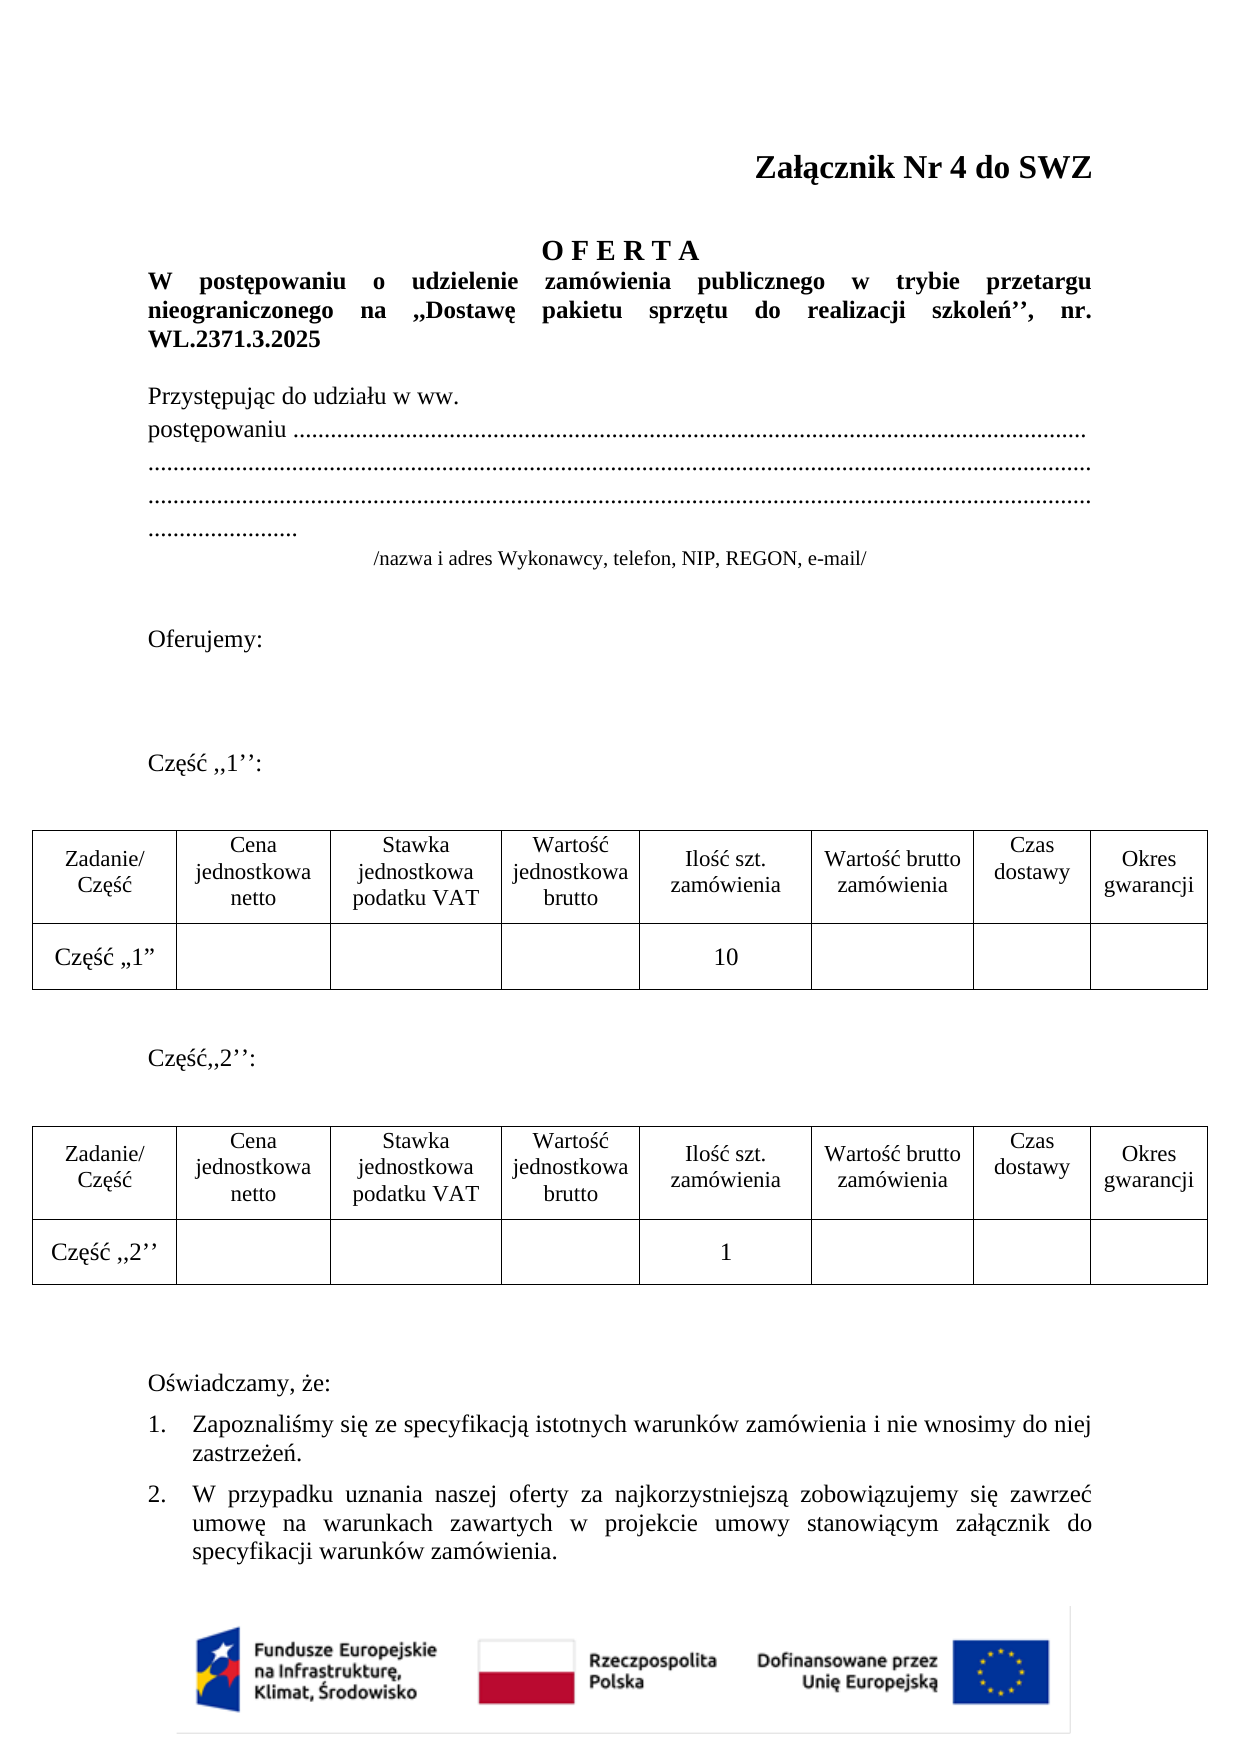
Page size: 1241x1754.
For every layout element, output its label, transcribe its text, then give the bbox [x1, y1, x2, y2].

text Część ,,1’’: [148, 748, 1093, 777]
table_header Wartość jednostkowa brutto [502, 1127, 639, 1218]
table_header Wartość jednostkowa brutto [502, 831, 639, 923]
text Przystępując do udziału w ww. postępowaniu ..................................................................................................................................................................................................................................................................................................................................................................................................................................................................... [148, 381, 1093, 542]
table_cell [177, 1220, 330, 1284]
table_header Okres gwarancji [1091, 1127, 1207, 1218]
text Oferujemy: [148, 624, 1093, 653]
table_cell [1091, 1220, 1207, 1284]
text /nazwa i adres Wykonawcy, telefon, NIP, REGON, e-mail/ [148, 546, 1093, 570]
table_header Czas dostawy [974, 831, 1090, 923]
table_cell [1091, 924, 1207, 989]
list Zapoznaliśmy się ze specyfikacją istotnych warunków zamówienia i nie wnosimy do niej zastrzeżeń. [148, 1409, 1093, 1466]
table_header Zadanie/ Część [33, 1127, 176, 1218]
table_cell [812, 1220, 973, 1284]
text Oświadczamy, że: [148, 1368, 1093, 1396]
table_header Cena jednostkowa netto [177, 1127, 330, 1218]
table_cell 10 [640, 924, 811, 989]
table_header Ilość szt. zamówienia [640, 831, 811, 923]
table_cell [177, 924, 330, 989]
table_cell [974, 924, 1090, 989]
table_header Czas dostawy [974, 1127, 1090, 1218]
text Część,,2’’: [148, 1043, 1093, 1072]
table_cell [502, 924, 639, 989]
table_cell [812, 924, 973, 989]
table_cell [331, 924, 501, 989]
picture [176, 1606, 1072, 1735]
table_header Wartość brutto zamówienia [812, 831, 973, 923]
table_cell [331, 1220, 501, 1284]
table_header Stawka jednostkowa podatku VAT [331, 831, 501, 923]
table_cell [974, 1220, 1090, 1284]
text Załącznik Nr 4 do SWZ [723, 148, 1093, 186]
list W przypadku uznania naszej oferty za najkorzystniejszą zobowiązujemy się zawrzeć umowę na warunkach zawartych w projekcie umowy stanowiącym załącznik do specyfikacji warunków zamówienia. [148, 1479, 1093, 1565]
text W postępowaniu o udzielenie zamówienia publicznego w trybie przetargu nieograniczonego na ,,Dostawę pakietu sprzętu do realizacji szkoleń’’, nr. WL.2371.3.2025 [148, 266, 1093, 352]
table_cell 1 [640, 1220, 811, 1284]
table_header Okres gwarancji [1091, 831, 1207, 923]
table_cell Część „1” [33, 924, 176, 989]
table_header Cena jednostkowa netto [177, 831, 330, 923]
text O F E R T A [148, 233, 1093, 266]
table_header Stawka jednostkowa podatku VAT [331, 1127, 501, 1218]
table_header Wartość brutto zamówienia [812, 1127, 973, 1218]
table_cell Część ,,2’’ [33, 1220, 176, 1284]
table_header Ilość szt. zamówienia [640, 1127, 811, 1218]
table_cell [502, 1220, 639, 1284]
table_header Zadanie/ Część [33, 831, 176, 923]
